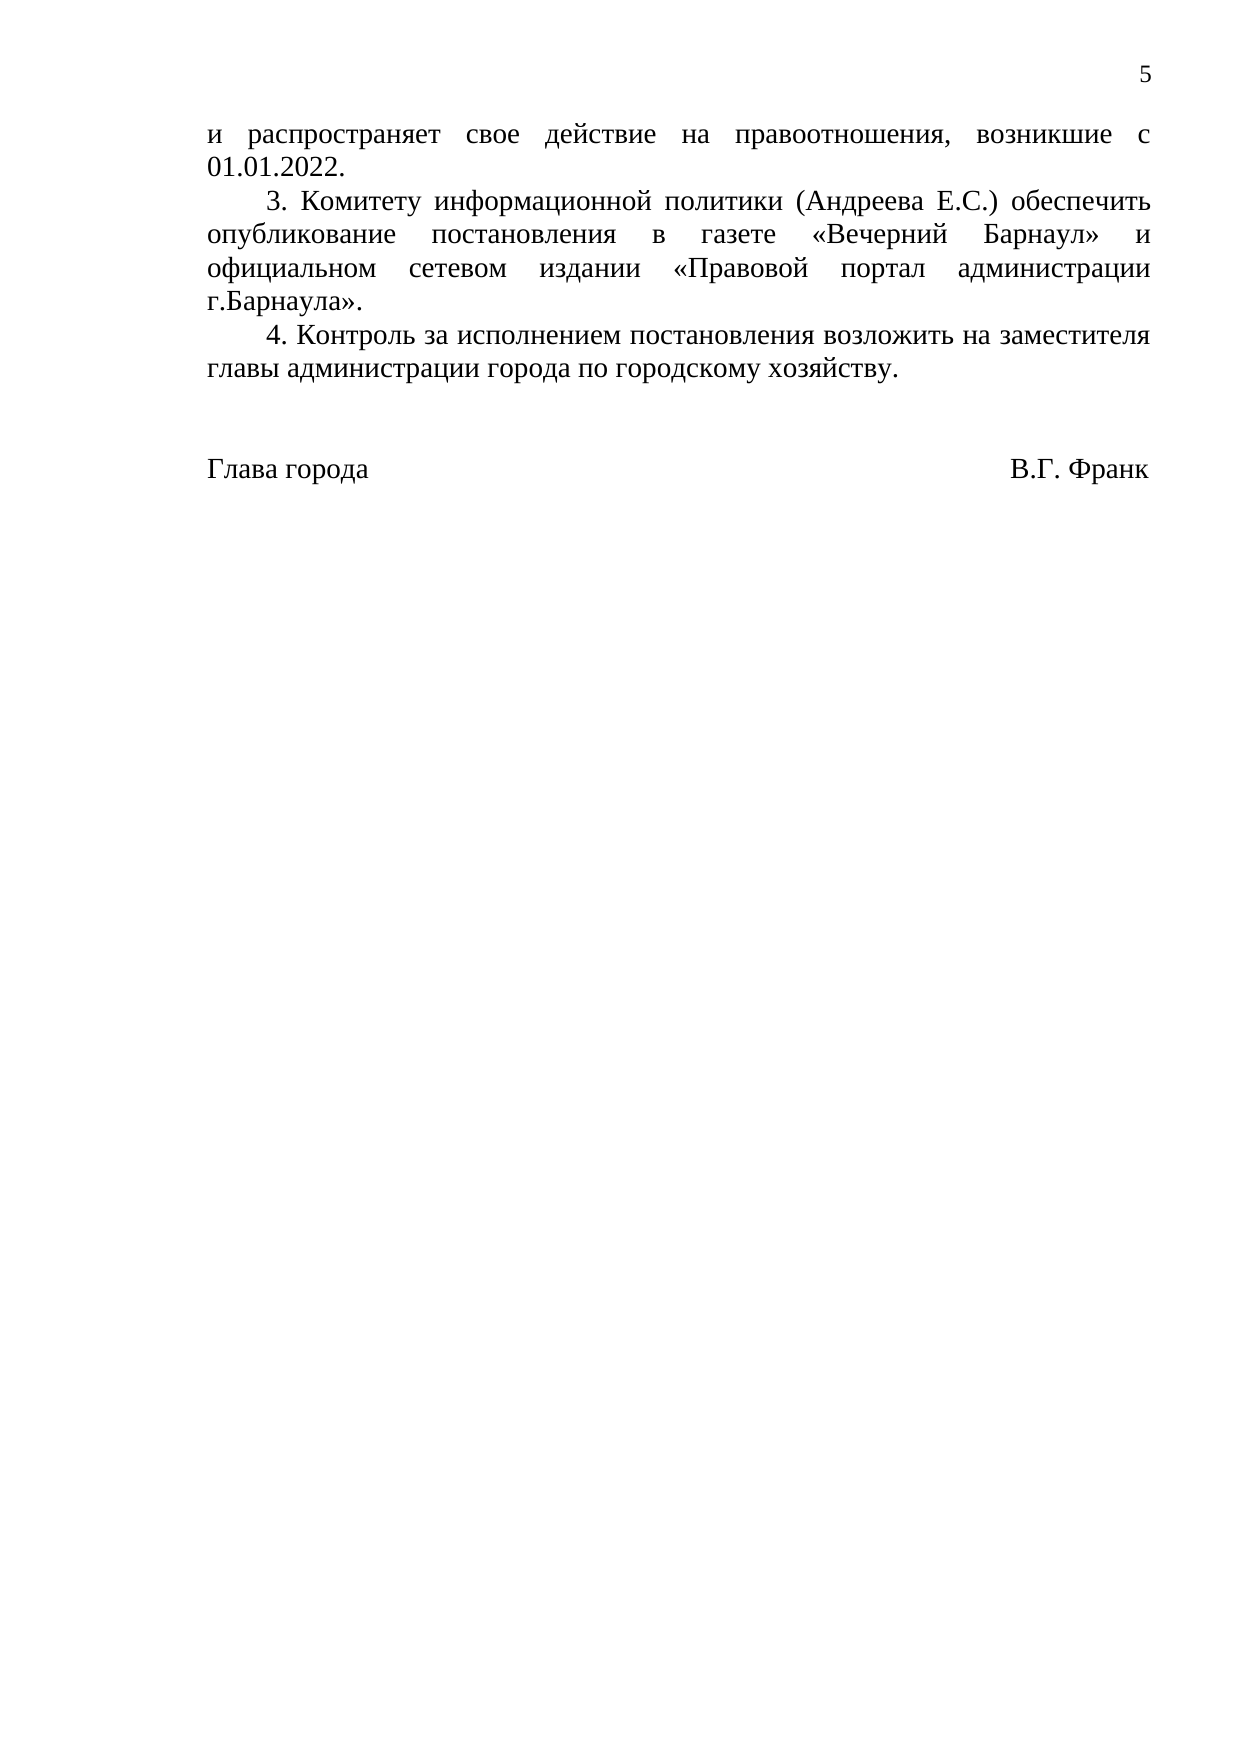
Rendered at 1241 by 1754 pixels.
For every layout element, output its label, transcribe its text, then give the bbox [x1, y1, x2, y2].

text 3. Комитету информационной политики (Андреева Е.С.) обеспечить опубликование постановления в газете «Вечерний Барнаул» и официальном сетевом издании «Правовой портал администрации г.Барнаула». [207, 183, 1152, 317]
text 4. Контроль за исполнением постановления возложить на заместителя главы администрации города по городскому хозяйству. [207, 317, 1152, 384]
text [207, 116, 1152, 183]
text Глава города В.Г. Франк [207, 451, 1152, 485]
